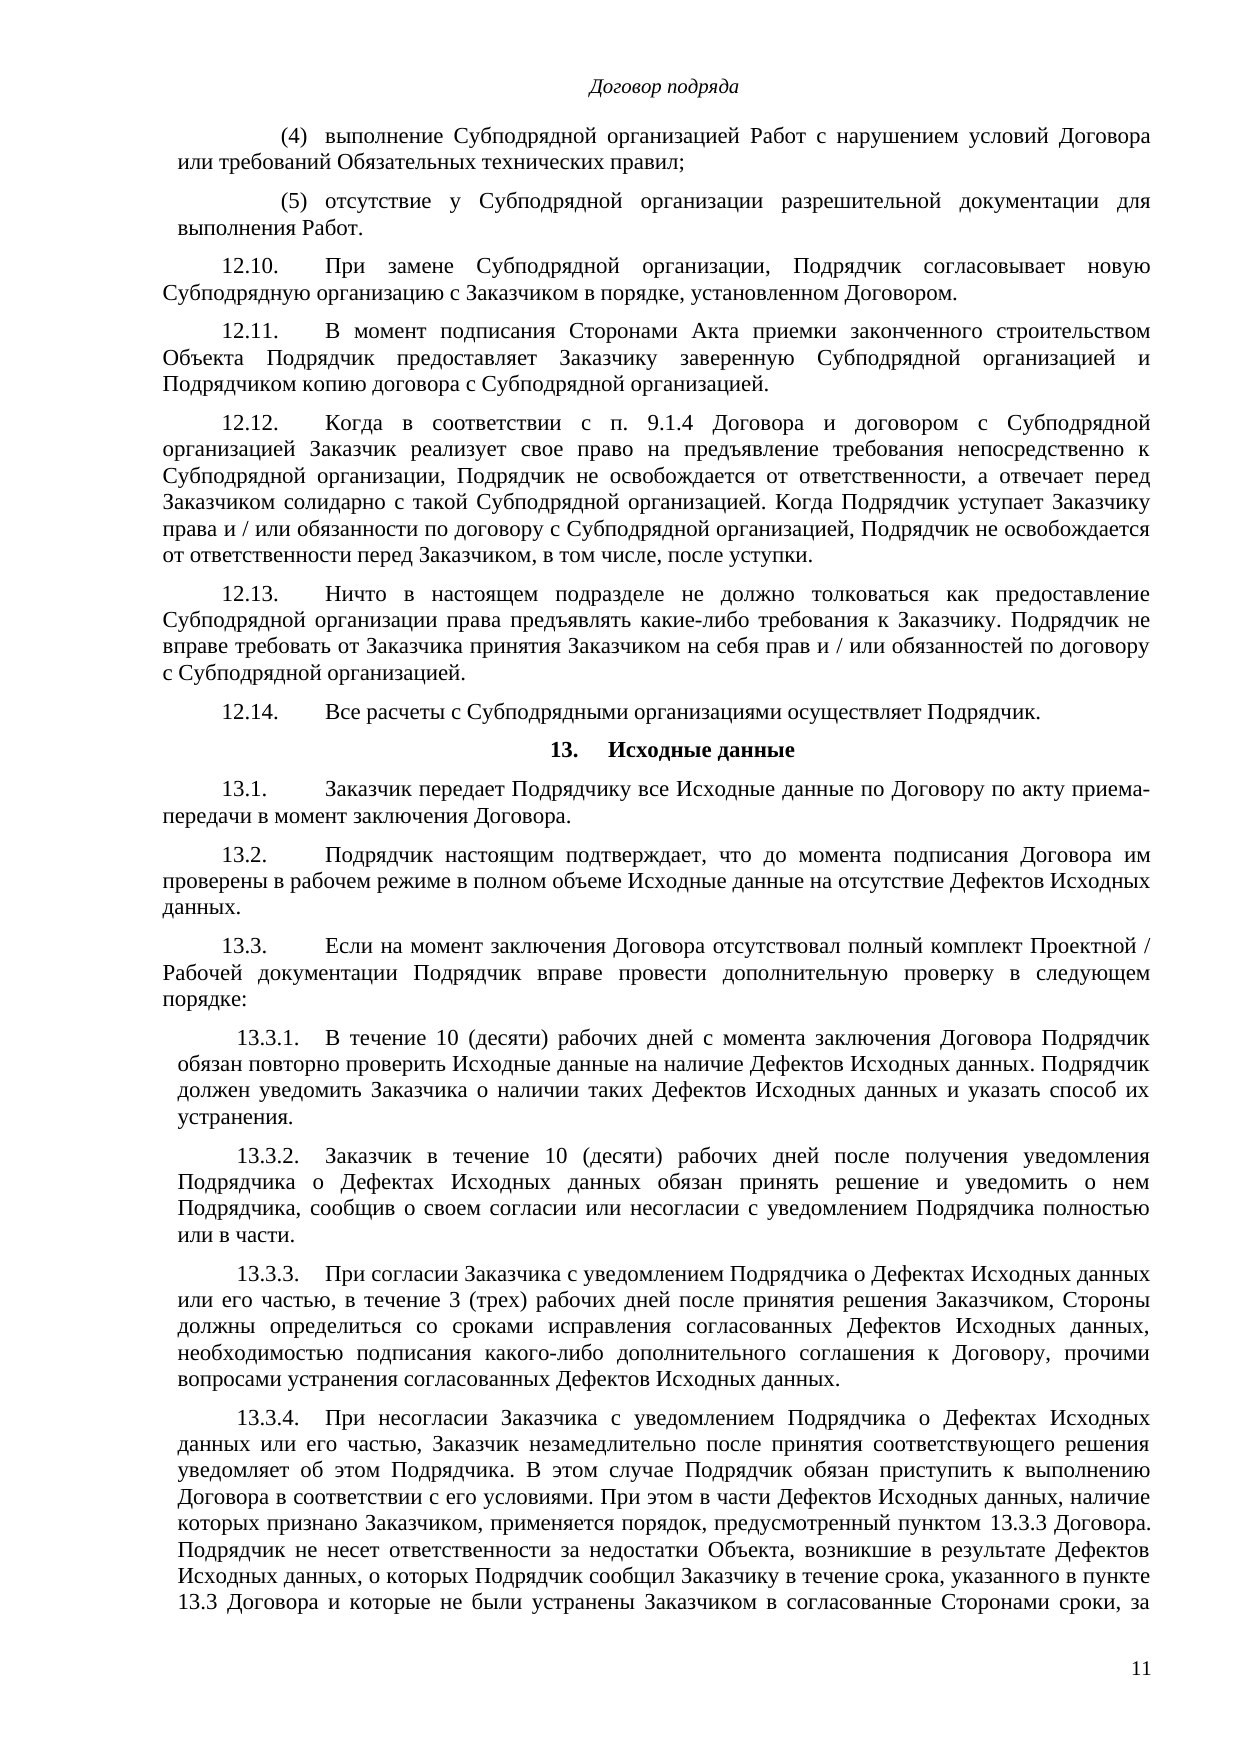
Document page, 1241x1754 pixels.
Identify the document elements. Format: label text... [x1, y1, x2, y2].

text Если на момент заключения Договора отсутствовал полный комплект Проектной / Рабочей документации Подрядчик вправе провести дополнительную проверку в следующем порядке: [162, 932, 1152, 1011]
text Исходные данные [177, 737, 1152, 763]
text При замене Субподрядной организации, Подрядчик согласовывает новую Субподрядную организацию с Заказчиком в порядке, установленном Договором. [162, 252, 1152, 305]
text В течение 10 (десяти) рабочих дней с момента заключения Договора Подрядчик обязан повторно проверить Исходные данные на наличие Дефектов Исходных данных. Подрядчик должен уведомить Заказчика о наличии таких Дефектов Исходных данных и указать способ их устранения. [177, 1024, 1152, 1129]
text Когда в соответствии с п. 9.1.4 Договора и договором с Субподрядной организацией Заказчик реализует свое право на предъявление требования непосредственно к Субподрядной организации, Подрядчик не освобождается от ответственности, а отвечает перед Заказчиком солидарно с такой Субподрядной организацией. Когда Подрядчик уступает Заказчику права и / или обязанности по договору с Субподрядной организацией, Подрядчик не освобождается от ответственности перед Заказчиком, в том числе, после уступки. [162, 409, 1152, 567]
text выполнение Субподрядной организацией Работ с нарушением условий Договора или требований Обязательных технических правил; [177, 122, 1152, 175]
text Подрядчик настоящим подтверждает, что до момента подписания Договора им проверены в рабочем режиме в полном объеме Исходные данные на отсутствие Дефектов Исходных данных. [162, 841, 1152, 920]
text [177, 1404, 1152, 1615]
text Заказчик в течение 10 (десяти) рабочих дней после получения уведомления Подрядчика о Дефектах Исходных данных обязан принять решение и уведомить о нем Подрядчика, сообщив о своем согласии или несогласии с уведомлением Подрядчика полностью или в части. [177, 1142, 1152, 1247]
text Заказчик передает Подрядчику все Исходные данные по Договору по акту приема-передачи в момент заключения Договора. [162, 775, 1152, 828]
text В момент подписания Сторонами Акта приемки законченного строительством Объекта Подрядчик предоставляет Заказчику заверенную Субподрядной организацией и Подрядчиком копию договора с Субподрядной организацией. [162, 318, 1152, 397]
text Ничто в настоящем подразделе не должно толковаться как предоставление Субподрядной организации права предъявлять какие-либо требования к Заказчику. Подрядчик не вправе требовать от Заказчика принятия Заказчиком на себя прав и / или обязанностей по договору с Субподрядной организацией. [162, 580, 1152, 685]
text Все расчеты с Субподрядными организациями осуществляет Подрядчик. [162, 698, 1152, 724]
text отсутствие у Субподрядной организации разрешительной документации для выполнения Работ. [177, 187, 1152, 240]
text При согласии Заказчика с уведомлением Подрядчика о Дефектах Исходных данных или его частью, в течение 3 (трех) рабочих дней после принятия решения Заказчиком, Стороны должны определиться со сроками исправления согласованных Дефектов Исходных данных, необходимостью подписания какого-либо дополнительного соглашения к Договору, прочими вопросами устранения согласованных Дефектов Исходных данных. [177, 1259, 1152, 1391]
